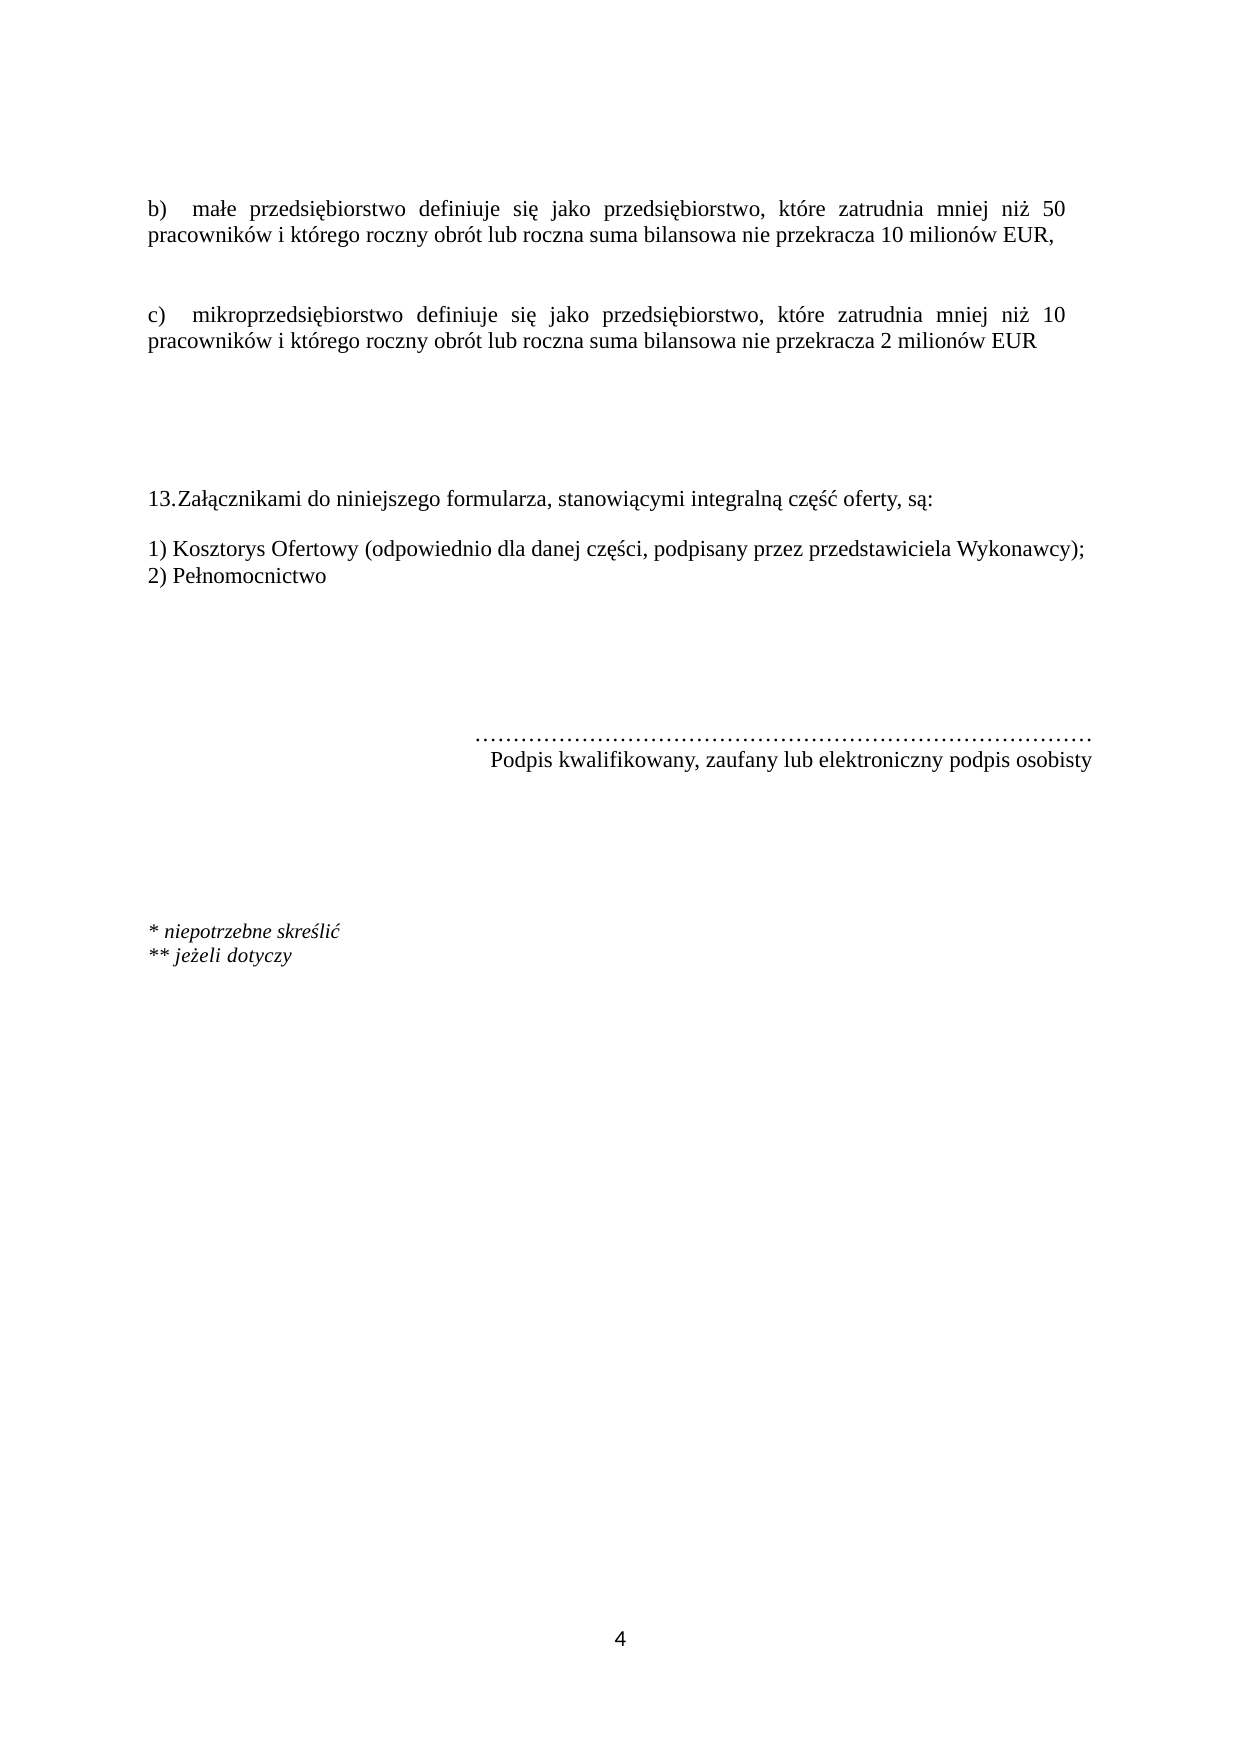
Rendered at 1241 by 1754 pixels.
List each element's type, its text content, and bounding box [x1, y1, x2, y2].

text Podpis kwalifikowany, zaufany lub elektroniczny podpis osobisty [148, 746, 1093, 773]
list Załącznikami do niniejszego formularza, stanowiącymi integralną część oferty, są: [148, 485, 1093, 511]
text * niepotrzebne skreślić [148, 919, 1093, 943]
text ** jeżeli dotyczy [148, 943, 1093, 967]
text 1) Kosztorys Ofertowy (odpowiednio dla danej części, podpisany przez przedstawiciela Wykonawcy); [148, 536, 1093, 562]
text ……………………………………………………………………… [148, 720, 1093, 746]
text 2) Pełnomocnictwo [148, 562, 1093, 588]
list małe przedsiębiorstwo definiuje się jako przedsiębiorstwo, które zatrudnia mniej niż 50 pracowników i którego roczny obrót lub roczna suma bilansowa nie przekracza 10 milionów EUR, [148, 194, 1067, 247]
list mikroprzedsiębiorstwo definiuje się jako przedsiębiorstwo, które zatrudnia mniej niż 10 pracowników i którego roczny obrót lub roczna suma bilansowa nie przekracza 2 milionów EUR [148, 301, 1067, 353]
